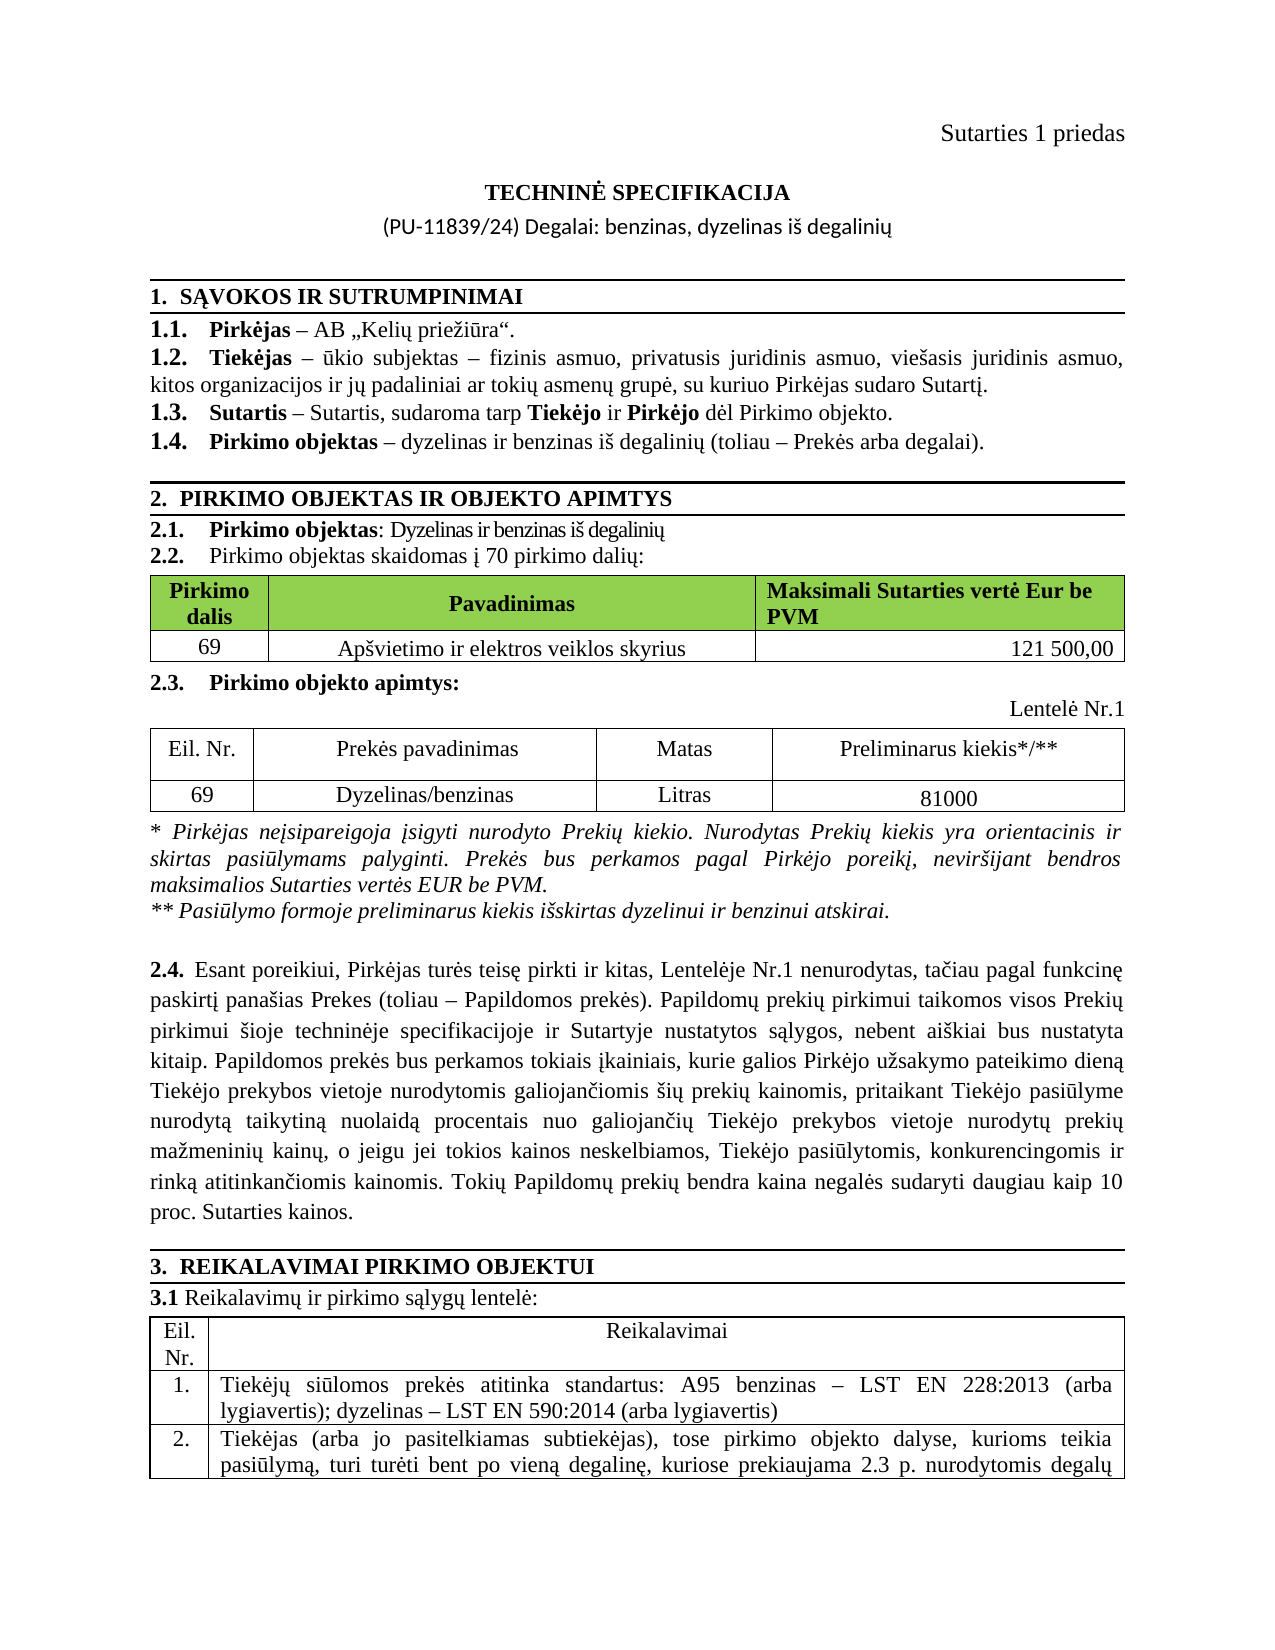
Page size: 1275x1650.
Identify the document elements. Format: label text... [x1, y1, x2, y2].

table_header Prekės pavadinimas [254, 729, 596, 780]
table_header Matas [597, 729, 772, 780]
list Pirkimo objektas [150, 542, 1125, 569]
table_cell 1. [151, 1371, 208, 1424]
table_header Reikalavimai [209, 1318, 1124, 1370]
text 3.1 Reikalavimų ir pirkimo sąlygų lentelė: [150, 1284, 1125, 1310]
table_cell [209, 1425, 1124, 1478]
text Lentelė Nr.1 [150, 695, 1125, 721]
table_header /** [773, 729, 1124, 780]
list Sutartis – Sutartis, sudaroma tarp Tiekėjo ir Pirkėjo dėl Pirkimo objekto. [150, 397, 1125, 426]
list Pirkimo objektas – [150, 426, 1125, 455]
table_cell 69 [151, 781, 253, 811]
table_cell 121 500,00 [756, 631, 1124, 661]
table_header Eil. Nr. [151, 729, 253, 780]
table_cell 69 [151, 631, 268, 661]
list Tiekėjas – ūkio subjektas – fizinis asmuo, privatusis juridinis asmuo, viešasis juridinis asmuo, kitos organizacijos ir jų padaliniai ar tokių asmenų grupė, su kuriuo Pirkėjas sudaro Sutartį. [150, 342, 1125, 397]
list PIRKIMO OBJEKTAS IR OBJEKTO APIMTYS [150, 484, 1125, 514]
table_cell Litras [597, 781, 772, 811]
list Pirkimo objektas: [150, 516, 1125, 542]
table_header Pirkimo dalis [151, 576, 268, 630]
table_header Eil. Nr. [151, 1318, 208, 1370]
table_cell 2. [151, 1425, 208, 1478]
list Pirkėjas – AB „Kelių priežiūra“. [150, 314, 1125, 342]
table_cell 81000 [773, 781, 1124, 811]
table_cell Tiekėjų siūlomos prekės atitinka standartus: A95 benzinas – LST EN 228:2013 (arba lygiavertis); dyzelinas – LST EN 590:2014 (arba lygiavertis) [209, 1371, 1124, 1424]
text TECHNINĖ SPECIFIKACIJA [150, 179, 1125, 206]
text * Pirkėjas neįsipareigoja įsigyti nurodyto Prekių kiekio. Nurodytas Prekių kiekis yra orientacinis ir skirtas pasiūlymams palyginti. Prekės bus perkamos pagal Pirkėjo poreikį, neviršijant bendros maksimalios Sutarties vertės EUR be PVM. [150, 818, 1125, 897]
list REIKALAVIMAI PIRKIMO OBJEKTUI [150, 1251, 1125, 1282]
table_cell Apšvietimo ir elektros veiklos skyrius [269, 631, 755, 661]
list SĄVOKOS IR SUTRUMPINIMAI [150, 281, 1125, 312]
text ** Pasiūlymo formoje preliminarus kiekis išskirtas dyzelinui ir benzinui atskirai. [150, 897, 1125, 924]
table_cell Dyzelinas/benzinas [254, 781, 596, 811]
list Pirkimo objekto apimtys: [150, 668, 1125, 695]
text Sutarties 1 priedas [150, 118, 1125, 147]
table_header Maksimali Sutarties vertė Eur be PVM [756, 576, 1124, 630]
table_header Pavadinimas [269, 576, 755, 630]
list Esant poreikiui, Pirkėjas turės teisę pirkti ir kitas, Lentelėje Nr.1 nenurodytas, tačiau pagal funkcinę paskirtį panašias Prekes (toliau – Papildomos prekės). Papildomų prekių pirkimui taikomos visos Prekių pirkimui šioje techninėje specifikacijoje ir Sutartyje nustatytos sąlygos, nebent aiškiai bus nustatyta kitaip. Papildomos prekės bus perkamos tokiais įkainiais, kurie galios Pirkėjo užsakymo pateikimo dieną Tiekėjo prekybos vietoje nurodytomis galiojančiomis šių prekių kainomis, pritaikant Tiekėjo pasiūlyme nurodytą taikytiną nuolaidą procentais nuo galiojančių Tiekėjo prekybos vietoje nurodytų prekių mažmeninių kainų, o jeigu jei tokios kainos neskelbiamos, Tiekėjo pasiūlytomis, konkurencingomis ir rinką atitinkančiomis kainomis. Tokių Papildomų prekių bendra kaina negalės sudaryti daugiau kaip 10 proc. Sutarties kainos. [150, 956, 1125, 1224]
